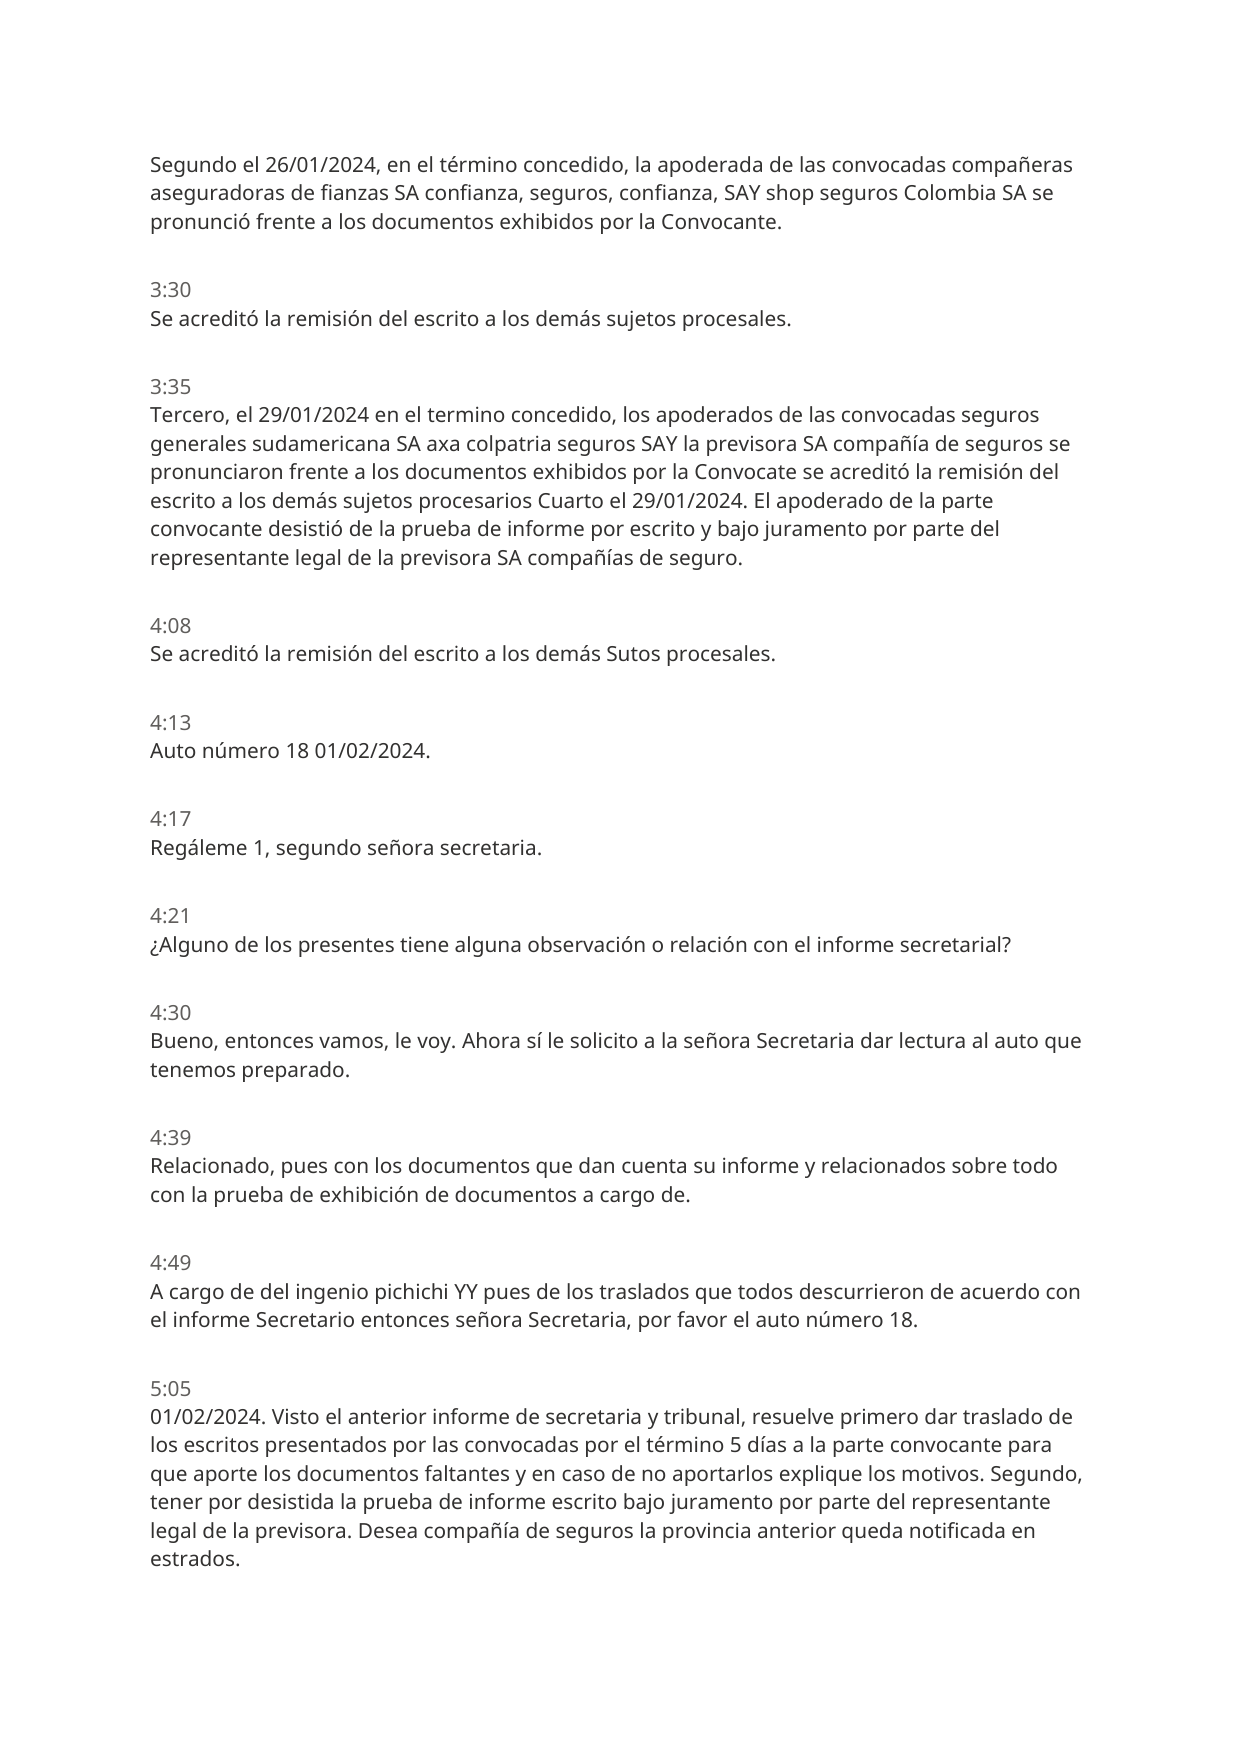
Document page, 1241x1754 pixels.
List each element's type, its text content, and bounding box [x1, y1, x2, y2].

text 4:17 Regáleme 1, segundo señora secretaria. [150, 776, 1090, 861]
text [150, 150, 1090, 235]
text 4:39 Relacionado, pues con los documentos que dan cuenta su informe y relacionados sobre todo con la prueba de exhibición de documentos a cargo de. [150, 1095, 1090, 1208]
text 4:21 ¿Alguno de los presentes tiene alguna observación o relación con el informe secretarial? [150, 873, 1090, 958]
text 4:13 Auto número 18 01/02/2024. [150, 679, 1090, 764]
text 3:30 Se acreditó la remisión del escrito a los demás sujetos procesales. [150, 247, 1090, 332]
text 4:49 A cargo de del ingenio pichichi YY pues de los traslados que todos descurrieron de acuerdo con el informe Secretario entonces señora Secretaria, por favor el auto número 18. [150, 1220, 1090, 1334]
text 3:35 Tercero, el 29/01/2024 en el termino concedido, los apoderados de las convocadas seguros generales sudamericana SA axa colpatria seguros SAY la previsora SA compañía de seguros se pronunciaron frente a los documentos exhibidos por la Convocate se acreditó la remisión del escrito a los demás sujetos procesarios Cuarto el 29/01/2024. El apoderado de la parte convocante desistió de la prueba de informe por escrito y bajo juramento por parte del representante legal de la previsora SA compañías de seguro. [150, 343, 1090, 571]
text 4:30 Bueno, entonces vamos, le voy. Ahora sí le solicito a la señora Secretaria dar lectura al auto que tenemos preparado. [150, 969, 1090, 1083]
text 4:08 Se acreditó la remisión del escrito a los demás Sutos procesales. [150, 582, 1090, 668]
text 5:05 01/02/2024. Visto el anterior informe de secretaria y tribunal, resuelve primero dar traslado de los escritos presentados por las convocadas por el término 5 días a la parte convocante para que aporte los documentos faltantes y en caso de no aportarlos explique los motivos. Segundo, tener por desistida la prueba de informe escrito bajo juramento por parte del representante legal de la previsora. Desea compañía de seguros la provincia anterior queda notificada en estrados. [150, 1345, 1090, 1573]
